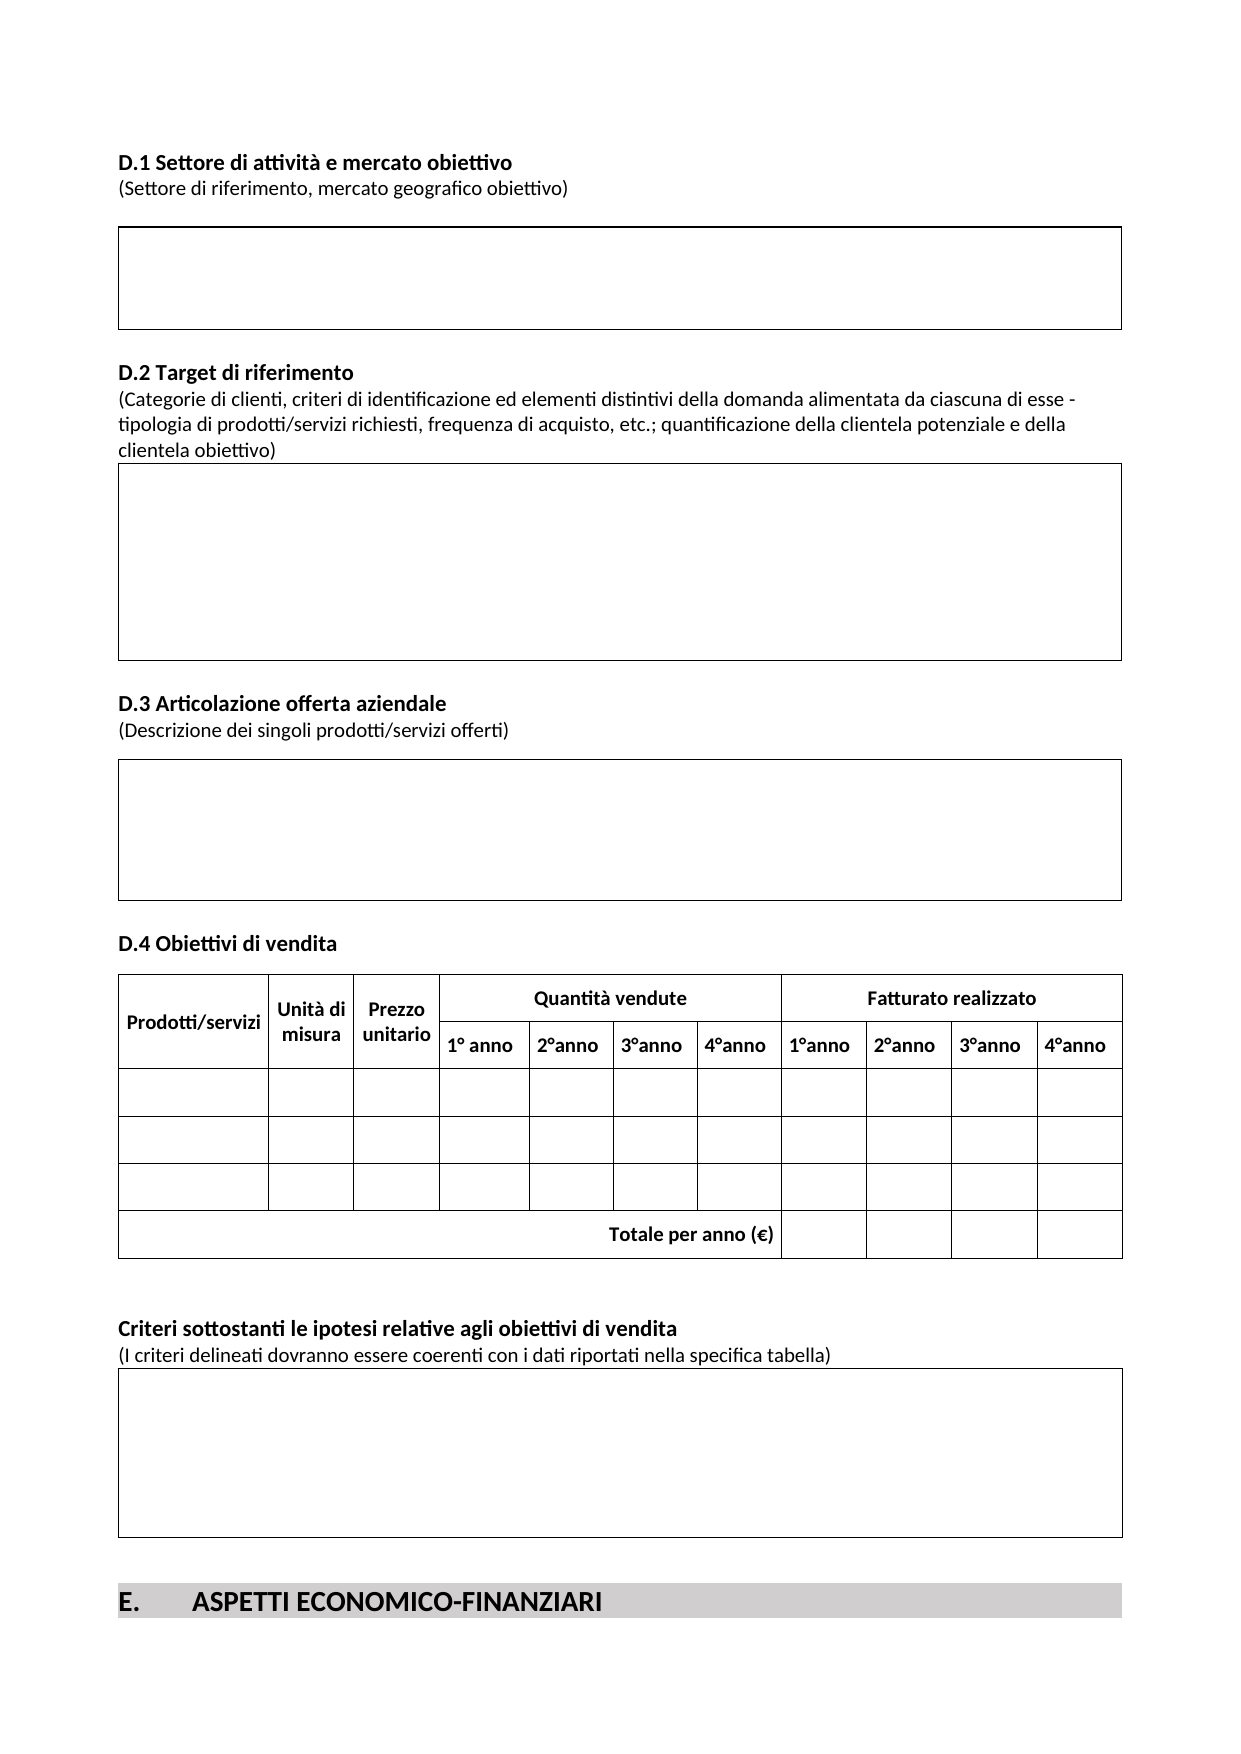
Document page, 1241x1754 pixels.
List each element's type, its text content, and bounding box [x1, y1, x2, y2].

table_cell [354, 1117, 439, 1163]
table_cell [354, 1164, 439, 1210]
table_cell [952, 1164, 1037, 1210]
table_cell 1°anno [782, 1022, 866, 1068]
text (Settore di riferimento, mercato geografico obiettivo) [118, 176, 1122, 201]
table_cell [119, 1117, 268, 1163]
table_header Prodotti/servizi [119, 975, 268, 1068]
table_cell [1038, 1069, 1122, 1116]
table_cell 4°anno [698, 1022, 781, 1068]
table_cell [440, 1069, 529, 1116]
table_cell 2°anno [530, 1022, 613, 1068]
table_cell 3°anno [614, 1022, 697, 1068]
table_cell [867, 1211, 951, 1257]
table_header [119, 760, 1121, 900]
text (Descrizione dei singoli prodotti/servizi offerti) [118, 717, 1122, 742]
table_cell [530, 1069, 613, 1116]
table_cell [698, 1069, 781, 1116]
table_header [119, 464, 1121, 660]
table_cell [440, 1117, 529, 1163]
table_cell [867, 1069, 951, 1116]
table_cell [782, 1211, 866, 1257]
text D.3 Articolazione offerta aziendale [118, 689, 1122, 717]
table_header Prezzo unitario [354, 975, 439, 1068]
table_cell [782, 1069, 866, 1116]
table_header Quantità vendute [440, 975, 781, 1021]
table_cell [698, 1117, 781, 1163]
table_cell [530, 1164, 613, 1210]
table_cell [1038, 1164, 1122, 1210]
table_cell [1038, 1211, 1122, 1257]
table_cell [614, 1117, 697, 1163]
table_cell [269, 1117, 353, 1163]
table_cell Totale per anno (€) [119, 1211, 781, 1257]
text E. ASPETTI ECONOMICO-FINANZIARI [118, 1583, 1122, 1618]
text (I criteri delineati dovranno essere coerenti con i dati riportati nella specifica tabella) [118, 1343, 1122, 1368]
table_cell [269, 1069, 353, 1116]
text Criteri sottostanti le ipotesi relative agli obiettivi di vendita [118, 1314, 1122, 1343]
table_cell 1° anno [440, 1022, 529, 1068]
table_cell [530, 1117, 613, 1163]
table_header Fatturato realizzato [782, 975, 1122, 1021]
table_header Unità di misura [269, 975, 353, 1068]
table_cell [119, 1069, 268, 1116]
table_cell 3°anno [952, 1022, 1037, 1068]
table_cell [782, 1164, 866, 1210]
table_header [119, 1369, 1122, 1537]
table_cell 4°anno [1038, 1022, 1122, 1068]
table_cell [698, 1164, 781, 1210]
table_cell [1038, 1117, 1122, 1163]
table_cell [952, 1211, 1037, 1257]
table_cell [952, 1117, 1037, 1163]
table_cell [952, 1069, 1037, 1116]
table_header [119, 228, 1121, 329]
table_cell [119, 1164, 268, 1210]
text D.4 Obiettivi di vendita [118, 929, 1122, 957]
table_cell [614, 1164, 697, 1210]
table_cell [354, 1069, 439, 1116]
table_cell [269, 1164, 353, 1210]
text (Categorie di clienti, criteri di identificazione ed elementi distintivi della domanda alimentata da ciascuna di esse -tipologia di prodotti/servizi richiesti, frequenza di acquisto, etc.; quantificazione della clientela potenziale e della clientela obiettivo) [118, 386, 1122, 462]
text D.1 Settore di attività e mercato obiettivo [118, 148, 1122, 176]
table_cell [867, 1117, 951, 1163]
table_cell [782, 1117, 866, 1163]
table_cell [867, 1164, 951, 1210]
table_cell 2°anno [867, 1022, 951, 1068]
text D.2 Target di riferimento [118, 358, 1122, 386]
table_cell [440, 1164, 529, 1210]
table_cell [614, 1069, 697, 1116]
